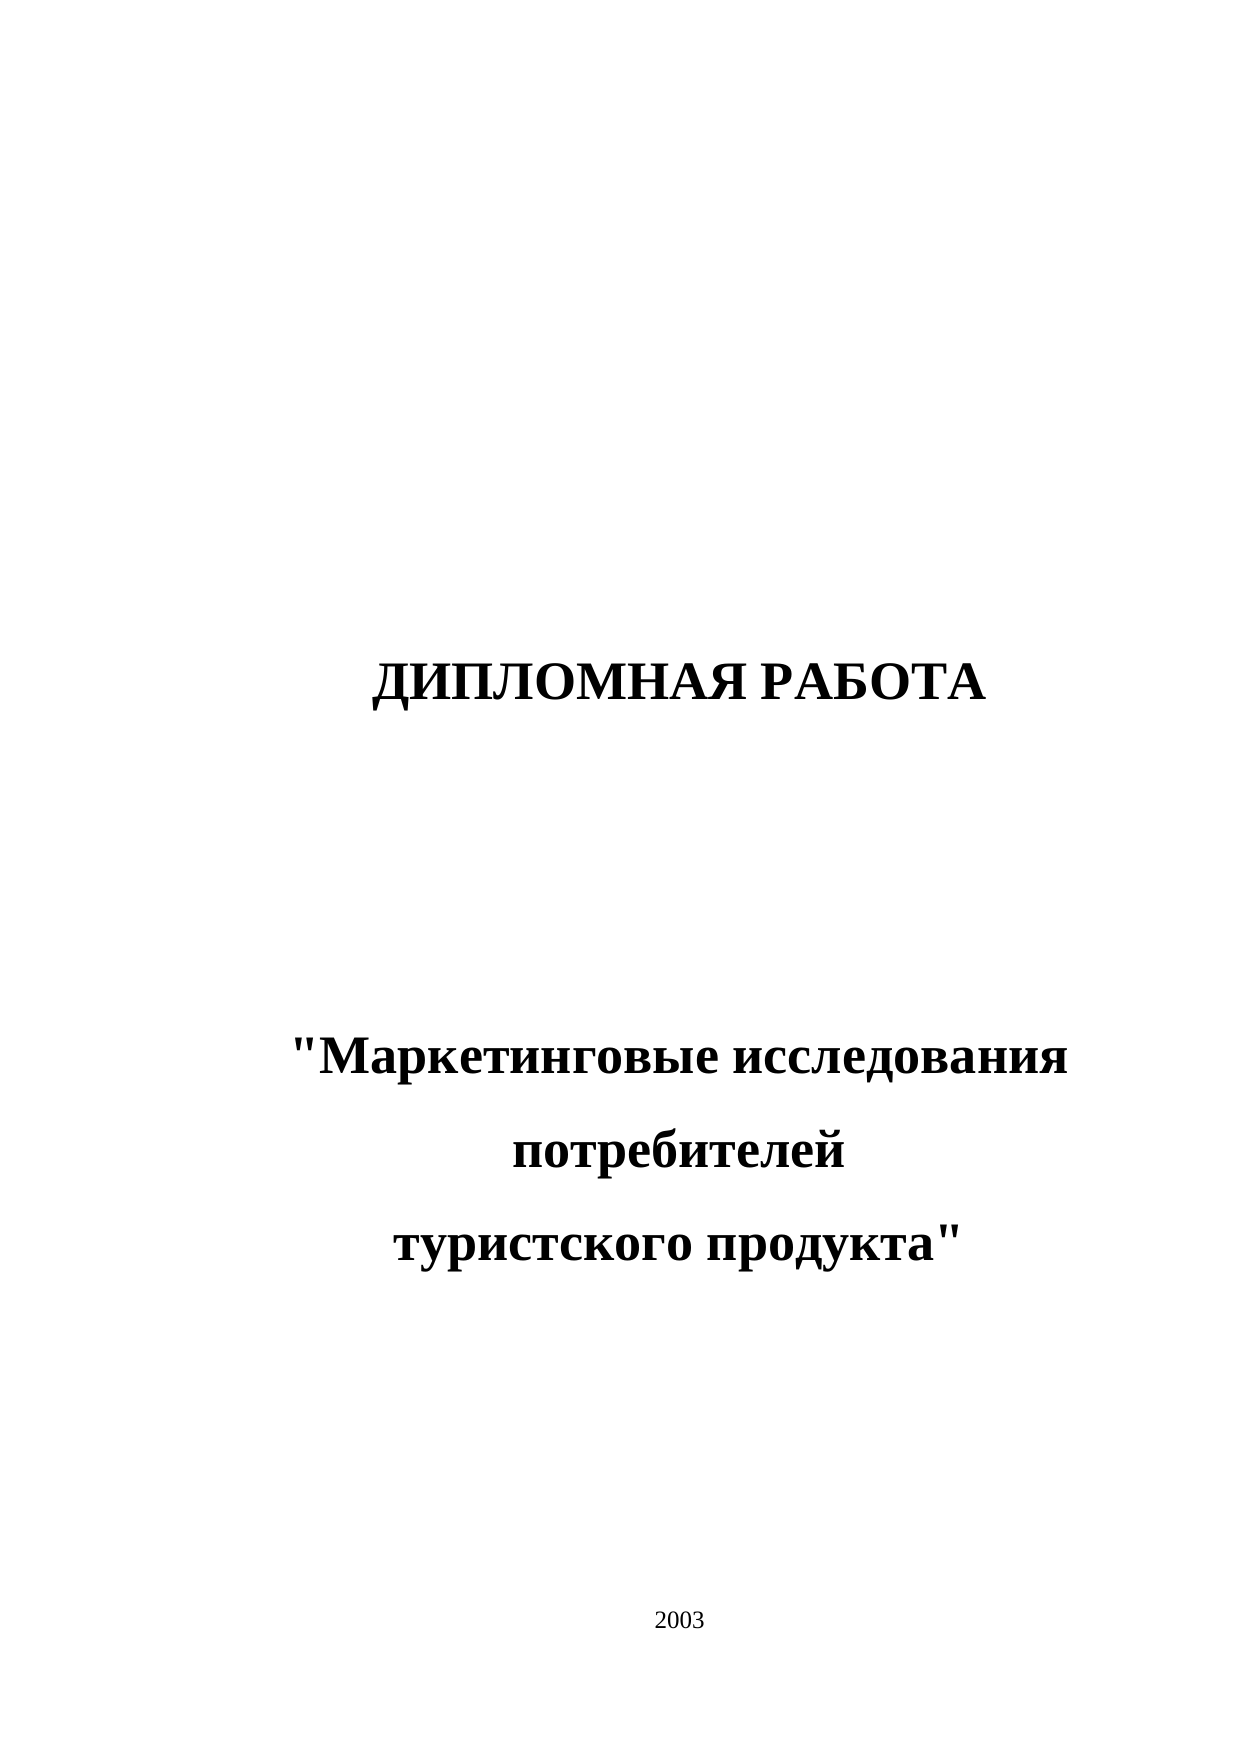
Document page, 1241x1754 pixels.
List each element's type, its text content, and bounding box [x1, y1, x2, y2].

text "Маркетинговые исследования [162, 1023, 1196, 1085]
text потребителей [162, 1116, 1196, 1179]
text 2003 [162, 1605, 1196, 1634]
text туристского продукта" [162, 1210, 1196, 1272]
text ДИПЛОМНАЯ РАБОТА [162, 649, 1196, 712]
